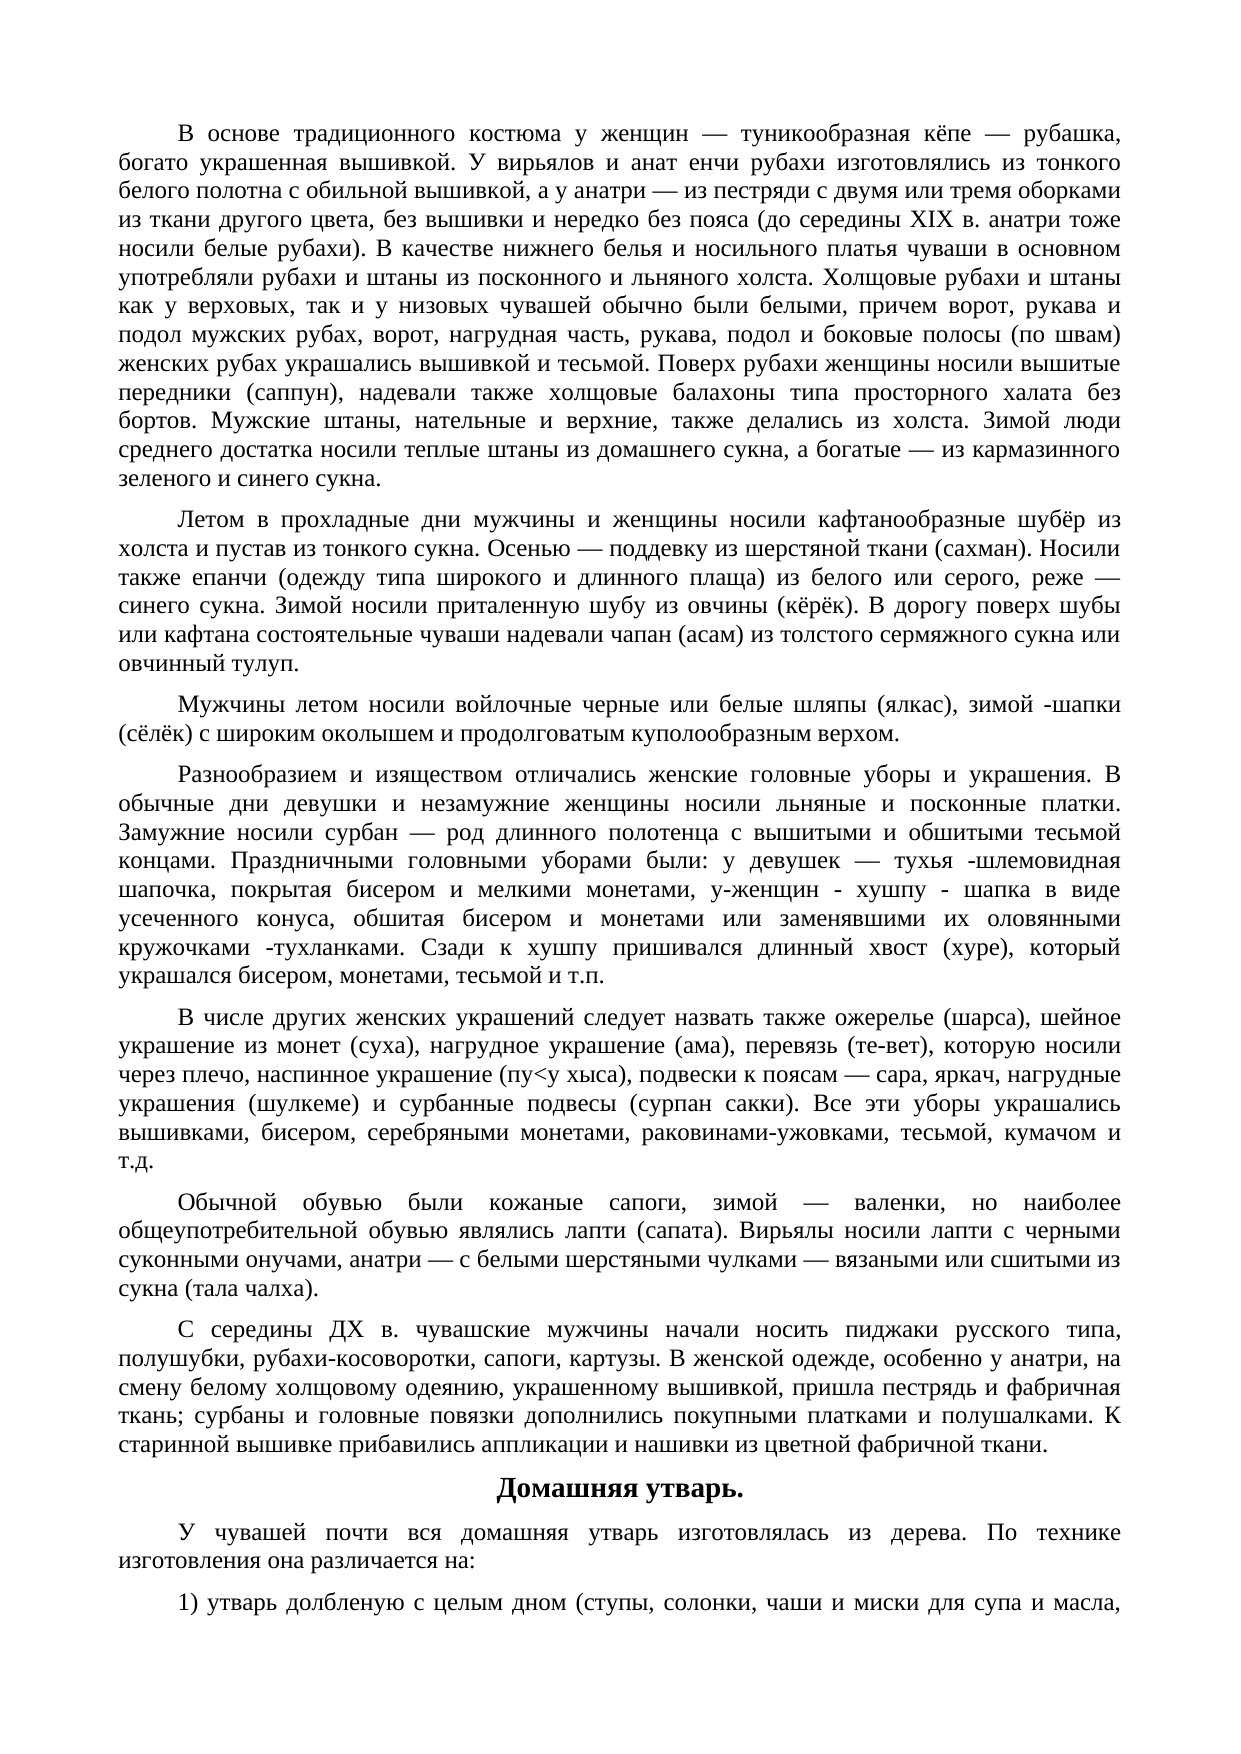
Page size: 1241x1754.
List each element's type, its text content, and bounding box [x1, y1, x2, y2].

text Мужчины летом носили войлочные черные или белые шляпы (ялкас), зимой -шапки (сёлёк) с широким околышем и продолговатым куполообразным верхом. [118, 689, 1122, 747]
text С середины ДХ в. чувашские мужчины начали носить пиджаки русского типа, полушубки, рубахи-косоворотки, сапоги, картузы. В женской одежде, особенно у анатри, на смену белому холщовому одеянию, украшенному вышивкой, пришла пестрядь и фабричная ткань; сурбаны и головные повязки дополнились покупными платками и полушалками. К старинной вышивке прибавились аппликации и нашивки из цветной фабричной ткани. [118, 1314, 1122, 1458]
text Домашняя утварь. [118, 1471, 1122, 1504]
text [118, 1587, 1122, 1615]
text Разнообразием и изяществом отличались женские головные уборы и украшения. В обычные дни девушки и незамужние женщины носили льняные и посконные платки. Замужние носили сурбан — род длинного полотенца с вышитыми и обшитыми тесьмой концами. Праздничными головными уборами были: у девушек — тухья -шлемовидная шапочка, покрытая бисером и мелкими монетами, у-женщин - хушпу - шапка в виде усеченного конуса, обшитая бисером и монетами или заменявшими их оловянными кружочками -тухланками. Сзади к хушпу пришивался длинный хвост (хуре), который украшался бисером, монетами, тесьмой и т.п. [118, 759, 1122, 989]
text Обычной обувью были кожаные сапоги, зимой — валенки, но наиболее общеупотребительной обувью являлись лапти (сапата). Вирьялы носили лапти с черными суконными онучами, анатри — с белыми шерстяными чулками — вязаными или сшитыми из сукна (тала чалха). [118, 1187, 1122, 1302]
text Летом в прохладные дни мужчины и женщины носили кафтанообразные шубёр из холста и пустав из тонкого сукна. Осенью — поддевку из шерстяной ткани (сахман). Носили также епанчи (одежду типа широкого и длинного плаща) из белого или серого, реже — синего сукна. Зимой носили приталенную шубу из овчины (кёрёк). В дорогу поверх шубы или кафтана состоятельные чуваши надевали чапан (асам) из толстого сермяжного сукна или овчинный тулуп. [118, 504, 1122, 677]
text У чувашей почти вся домашняя утварь изготовлялась из дерева. По технике изготовления она различается на: [118, 1517, 1122, 1574]
text В основе традиционного костюма у женщин — туникообразная кёпе — рубашка, богато украшенная вышивкой. У вирьялов и анат енчи рубахи изготовлялись из тонкого белого полотна с обильной вышивкой, а у анатри — из пестряди с двумя или тремя оборками из ткани другого цвета, без вышивки и нередко без пояса (до середины XIX в. анатри тоже носили белые рубахи). В качестве нижнего белья и носильного платья чуваши в основном употребляли рубахи и штаны из посконного и льняного холста. Холщовые рубахи и штаны как у верховых, так и у низовых чувашей обычно были белыми, причем ворот, рукава и подол мужских рубах, ворот, нагрудная часть, рукава, подол и боковые полосы (по швам) женских рубах украшались вышивкой и тесьмой. Поверх рубахи женщины носили вышитые передники (саппун), надевали также холщовые балахоны типа просторного халата без бортов. Мужские штаны, нательные и верхние, также делались из холста. Зимой люди среднего достатка носили теплые штаны из домашнего сукна, а богатые — из кармазинного зеленого и синего сукна. [118, 118, 1122, 492]
text В числе других женских украшений следует назвать также ожерелье (шарса), шейное украшение из монет (суха), нагрудное украшение (ама), перевязь (те-вет), которую носили через плечо, наспинное украшение (пу<у хыса), подвески к поясам — сара, яркач, нагрудные украшения (шулкеме) и сурбанные подвесы (сурпан сакки). Все эти уборы украшались вышивками, бисером, серебряными монетами, раковинами-ужовками, тесьмой, кумачом и т.д. [118, 1002, 1122, 1174]
